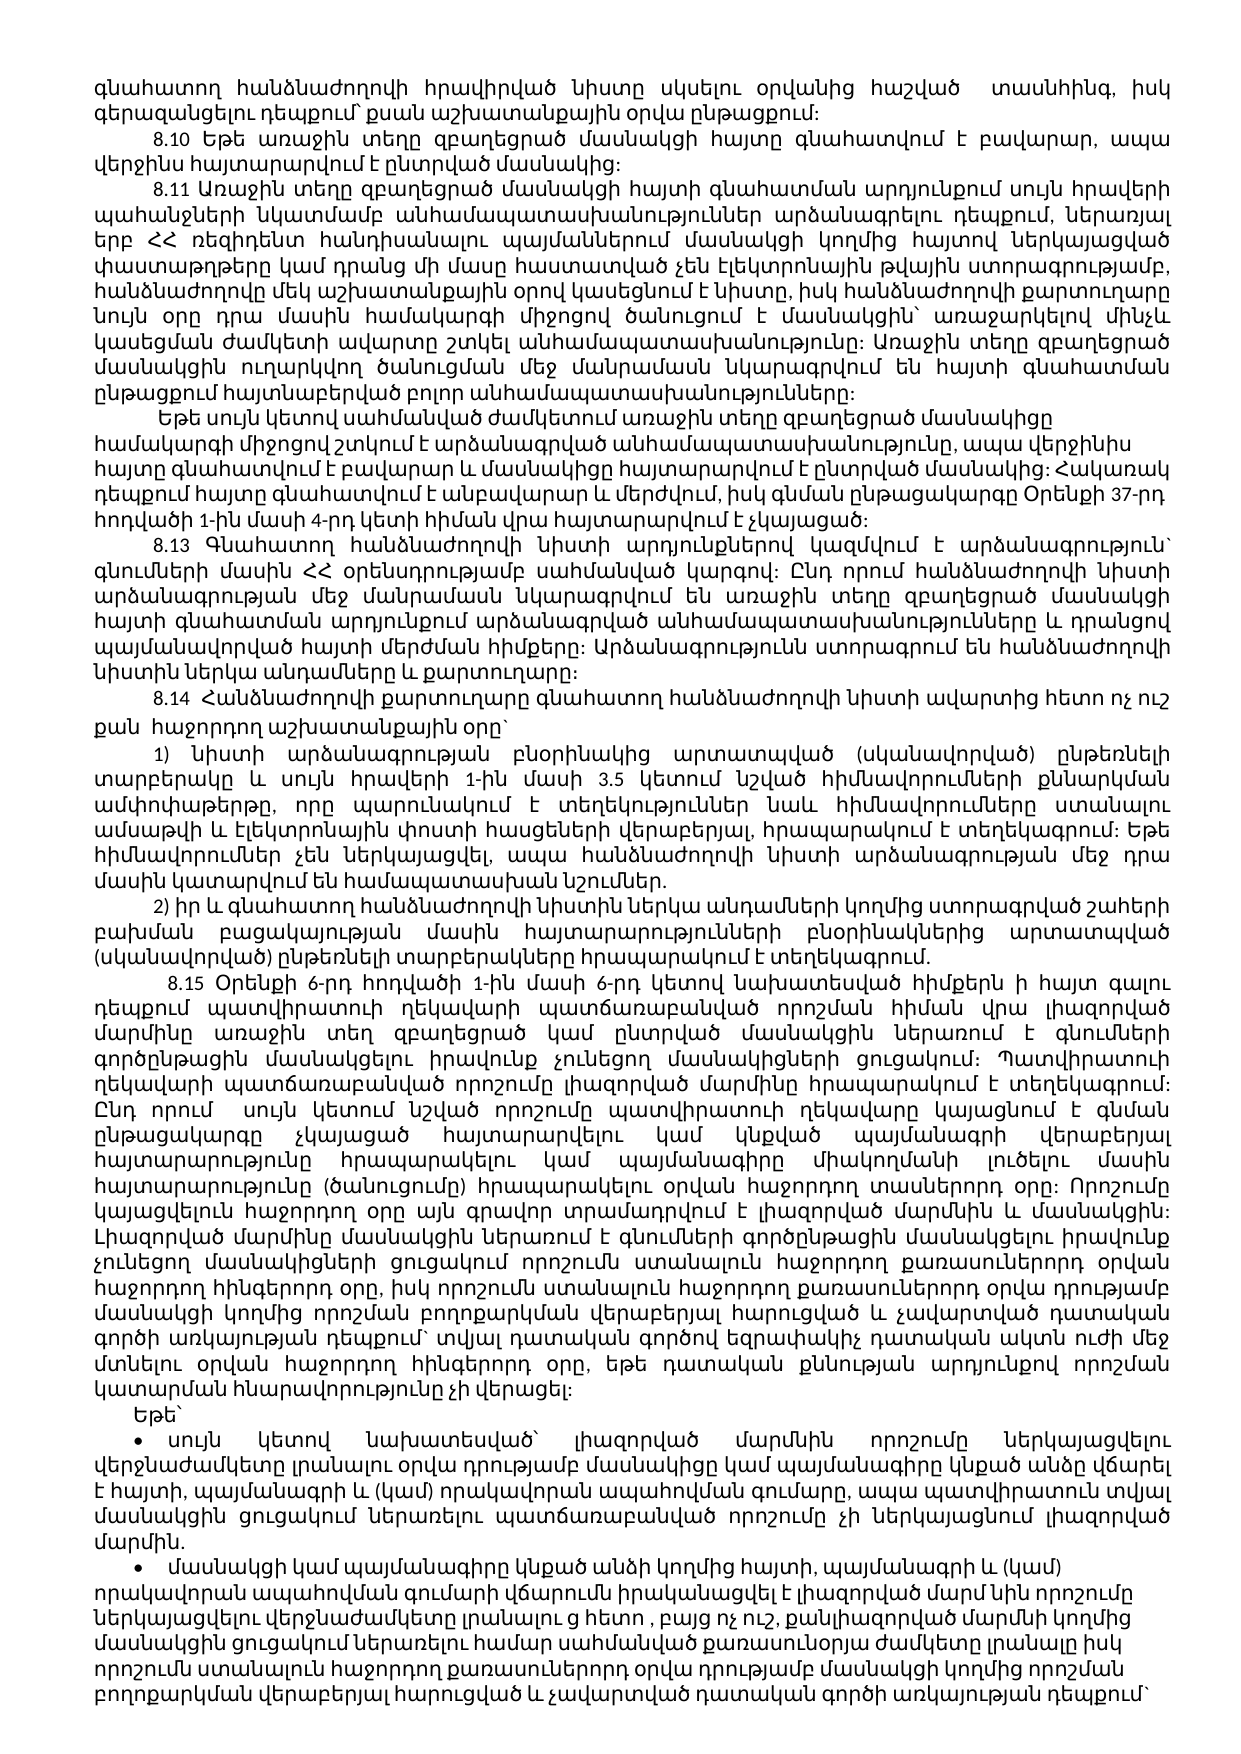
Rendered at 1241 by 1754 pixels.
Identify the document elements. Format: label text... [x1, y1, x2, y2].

text 8.11 Առաջին տեղը զբաղեցրած մասնակցի հայտի գնահատման արդյունքում սույն հրավերի պահանջների նկատմամբ անհամապատասխանություններ արձանագրելու դեպքում, ներառյալ երբ ՀՀ ռեզիդենտ հանդիսանալու պայմաններում մասնակցի կողմից հայտով ներկայացված փաստաթղթերը կամ դրանց մի մասը հաստատված չեն էլեկտրոնային թվային ստորագրությամբ, հանձնաժողովը մեկ աշխատանքային օրով կասեցնում է նիստը, իսկ հանձնաժողովի քարտուղարը նույն օրը դրա մասին համակարգի միջոցով ծանուցում է մասնակցին՝ առաջարկելով մինչև կասեցման ժամկետի ավարտը շտկել անհամապատասխանությունը: Առաջին տեղը զբաղեցրած մասնակցին ուղարկվող ծանուցման մեջ մանրամասն նկարագրվում են հայտի գնահատման ընթացքում հայտնաբերված բոլոր անհամապատասխանությունները: [94, 177, 1171, 405]
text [94, 1554, 1171, 1707]
text 8.14 Հանձնաժողովի քարտուղարը գնահատող հանձնաժողովի նիստի ավարտից հետո ոչ ուշ քան հաջորդող աշխատանքային օրը` [94, 685, 1171, 741]
text 8.13 Գնահատող հանձնաժողովի նիստի արդյունքներով կազմվում է արձանագրություն` գնումների մասին ՀՀ օրենսդրությամբ սահմանված կարգով: Ընդ որում հանձնաժողովի նիստի արձանագրության մեջ մանրամասն նկարագրվում են առաջին տեղը զբաղեցրած մասնակցի հայտի գնահատման արդյունքում արձանագրված անհամապատասխանությունները և դրանցով պայմանավորված հայտի մերժման հիմքերը: Արձանագրությունն ստորագրում են հանձնաժողովի նիստին ներկա անդամները և քարտուղարը։ [94, 532, 1171, 685]
text 2) իր և գնահատող հանձնաժողովի նիստին ներկա անդամների կողմից ստորագրված շահերի բախման բացակայության մասին հայտարարությունների բնօրինակներից արտատպված (սկանավորված) ընթեռնելի տարբերակները հրապարակում է տեղեկագրում. [94, 893, 1171, 970]
text • սույն կետով նախատեսված՝ լիազորված մարմնին որոշումը ներկայացվելու վերջնաժամկետը լրանալու օրվա դրությամբ մասնակիցը կամ պայմանագիրը կնքած անձը վճարել է հայտի, պայմանագրի և (կամ) որակավորան ապահովման գումարը, ապա պատվիրատուն տվյալ մասնակցին ցուցակում ներառելու պատճառաբանված որոշումը չի ներկայացնում լիազորված մարմին. [94, 1427, 1171, 1554]
text Եթե սույն կետով սահմանված ժամկետում առաջին տեղը զբաղեցրած մասնակիցը համակարգի միջոցով շտկում է արձանագրված անհամապատասխանությունը, ապա վերջինիս հայտը գնահատվում է բավարար և մասնակիցը հայտարարվում է ընտրված մասնակից: Հակառակ դեպքում հայտը գնահատվում է անբավարար և մերժվում, իսկ գնման ընթացակարգը Օրենքի 37-րդ հոդվածի 1-ին մասի 4-րդ կետի հիման վրա հայտարարվում է չկայացած: [94, 405, 1171, 532]
text Եթե՝ [94, 1402, 1171, 1427]
text 1) նիստի արձանագրության բնօրինակից արտատպված (սկանավորված) ընթեռնելի տարբերակը և սույն հրավերի 1-ին մասի 3.5 կետում նշված հիմնավորումների քննարկման ամփոփաթերթը, որը պարունակում է տեղեկություններ նաև հիմնավորումները ստանալու ամսաթվի և էլեկտրոնային փոստի հասցեների վերաբերյալ, հրապարակում է տեղեկագրում: Եթե հիմնավորումներ չեն ներկայացվել, ապա հանձնաժողովի նիստի արձանագրության մեջ դրա մասին կատարվում են համապատասխան նշումներ. [94, 741, 1171, 893]
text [94, 75, 1171, 126]
text 8.10 Եթե առաջին տեղը զբաղեցրած մասնակցի հայտը գնահատվում է բավարար, ապա վերջինս հայտարարվում է ընտրված մասնակից: [94, 126, 1171, 177]
text 8.15 Օրենքի 6-րդ հոդվածի 1-ին մասի 6-րդ կետով նախատեսված հիմքերն ի հայտ գալու դեպքում պատվիրատուի ղեկավարի պատճառաբանված որոշման հիման վրա լիազորված մարմինը առաջին տեղ զբաղեցրած կամ ընտրված մասնակցին ներառում է գնումների գործընթացին մասնակցելու իրավունք չունեցող մասնակիցների ցուցակում։ Պատվիրատուի ղեկավարի պատճառաբանված որոշումը լիազորված մարմինը հրապարակում է տեղեկագրում: Ընդ որում սույն կետում նշված որոշումը պատվիրատուի ղեկավարը կայացնում է գնման ընթացակարգը չկայացած հայտարարվելու կամ կնքված պայմանագրի վերաբերյալ հայտարարությունը հրապարակելու կամ պայմանագիրը միակողմանի լուծելու մասին հայտարարությունը (ծանուցումը) հրապարակելու օրվան հաջորդող տասներորդ օրը: Որոշումը կայացվելուն հաջորդող օրը այն գրավոր տրամադրվում է լիազորված մարմնին և մասնակցին: Լիազորված մարմինը մասնակցին ներառում է գնումների գործընթացին մասնակցելու իրավունք չունեցող մասնակիցների ցուցակում որոշումն ստանալուն հաջորդող քառասուներորդ օրվան հաջորդող հինգերորդ օրը, իսկ որոշումն ստանալուն հաջորդող քառասուներորդ օրվա դրությամբ մասնակցի կողմից որոշման բողոքարկման վերաբերյալ հարուցված և չավարտված դատական գործի առկայության դեպքում` տվյալ դատական գործով եզրափակիչ դատական ակտն ուժի մեջ մտնելու օրվան հաջորդող հինգերորդ օրը, եթե դատական քննության արդյունքով որոշման կատարման հնարավորությունը չի վերացել: [94, 970, 1171, 1402]
